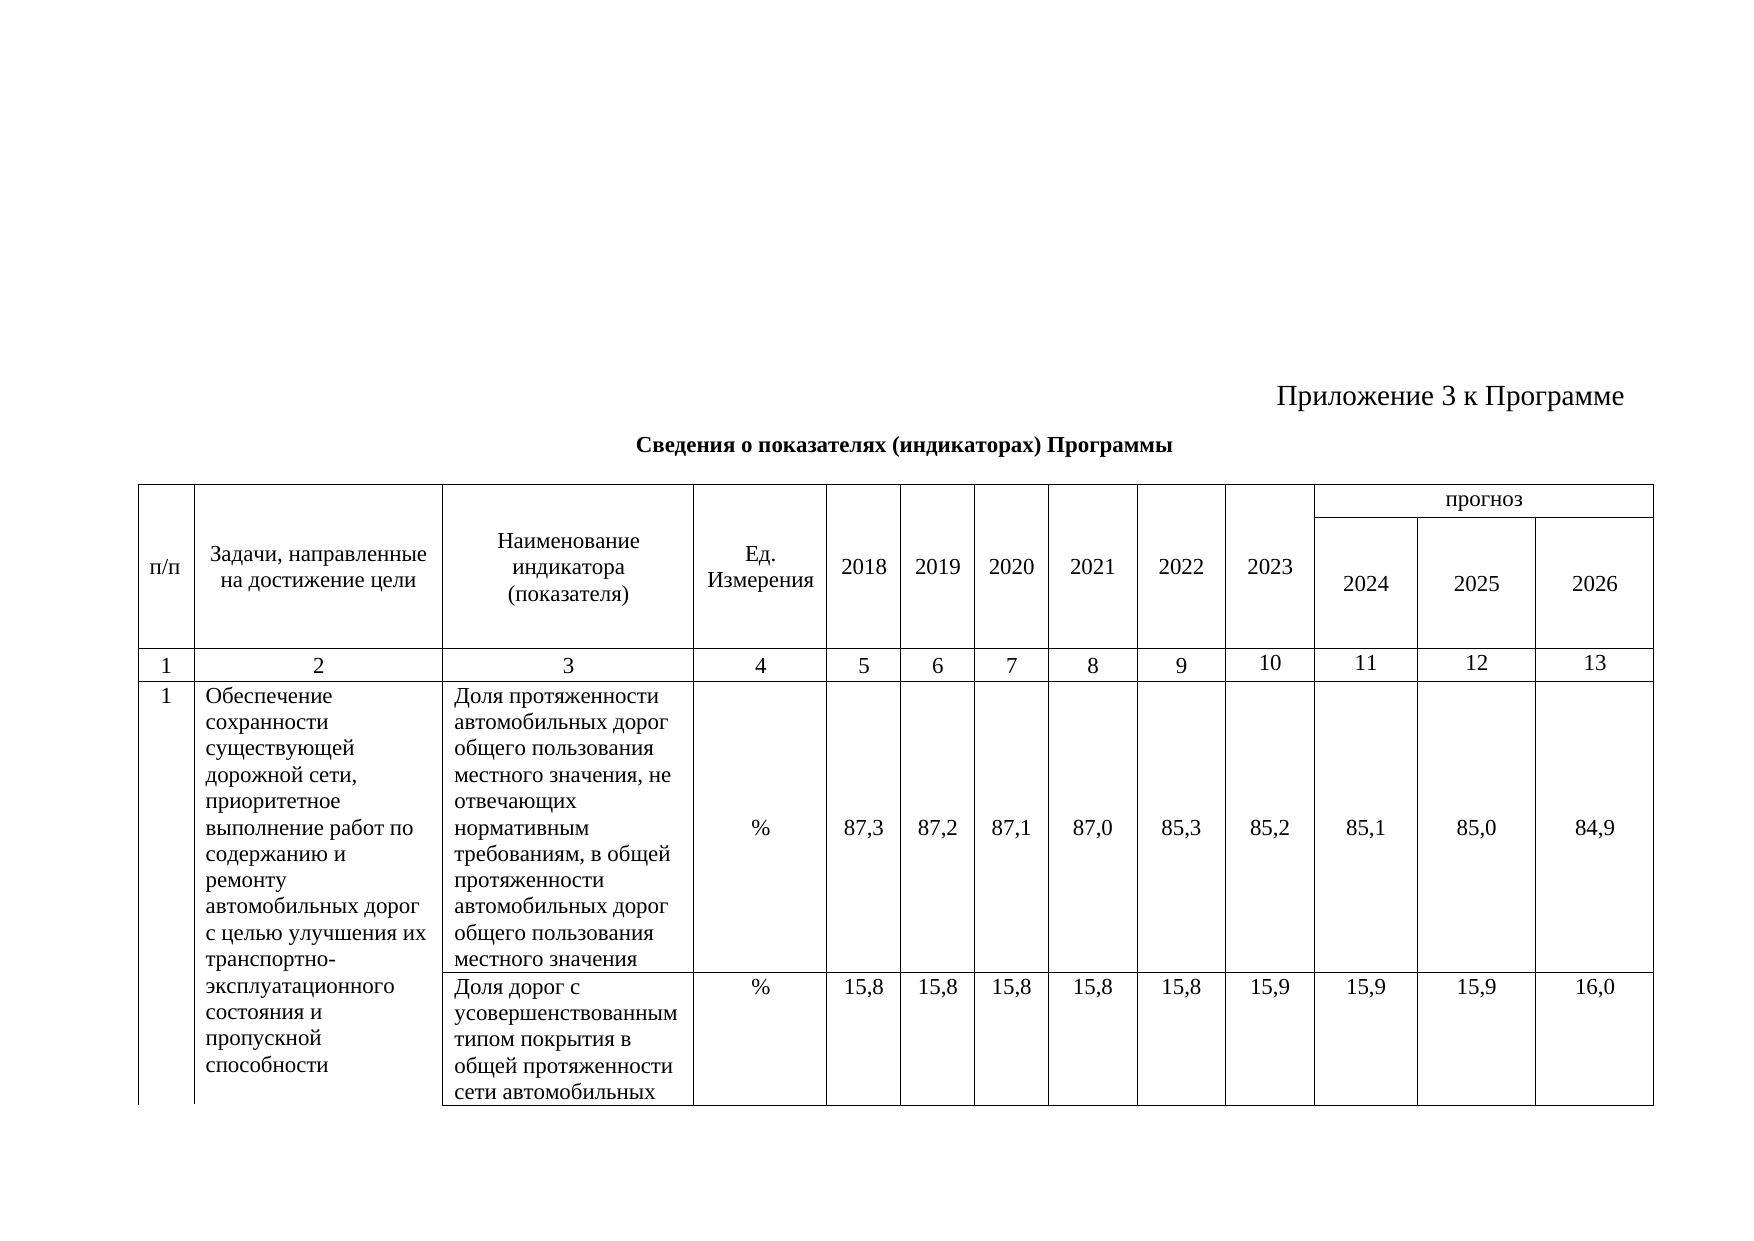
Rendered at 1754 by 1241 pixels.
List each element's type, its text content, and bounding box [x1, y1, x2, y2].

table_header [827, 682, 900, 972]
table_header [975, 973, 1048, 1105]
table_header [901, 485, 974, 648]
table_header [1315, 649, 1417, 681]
text Приложение 3 к Программе [118, 378, 1624, 412]
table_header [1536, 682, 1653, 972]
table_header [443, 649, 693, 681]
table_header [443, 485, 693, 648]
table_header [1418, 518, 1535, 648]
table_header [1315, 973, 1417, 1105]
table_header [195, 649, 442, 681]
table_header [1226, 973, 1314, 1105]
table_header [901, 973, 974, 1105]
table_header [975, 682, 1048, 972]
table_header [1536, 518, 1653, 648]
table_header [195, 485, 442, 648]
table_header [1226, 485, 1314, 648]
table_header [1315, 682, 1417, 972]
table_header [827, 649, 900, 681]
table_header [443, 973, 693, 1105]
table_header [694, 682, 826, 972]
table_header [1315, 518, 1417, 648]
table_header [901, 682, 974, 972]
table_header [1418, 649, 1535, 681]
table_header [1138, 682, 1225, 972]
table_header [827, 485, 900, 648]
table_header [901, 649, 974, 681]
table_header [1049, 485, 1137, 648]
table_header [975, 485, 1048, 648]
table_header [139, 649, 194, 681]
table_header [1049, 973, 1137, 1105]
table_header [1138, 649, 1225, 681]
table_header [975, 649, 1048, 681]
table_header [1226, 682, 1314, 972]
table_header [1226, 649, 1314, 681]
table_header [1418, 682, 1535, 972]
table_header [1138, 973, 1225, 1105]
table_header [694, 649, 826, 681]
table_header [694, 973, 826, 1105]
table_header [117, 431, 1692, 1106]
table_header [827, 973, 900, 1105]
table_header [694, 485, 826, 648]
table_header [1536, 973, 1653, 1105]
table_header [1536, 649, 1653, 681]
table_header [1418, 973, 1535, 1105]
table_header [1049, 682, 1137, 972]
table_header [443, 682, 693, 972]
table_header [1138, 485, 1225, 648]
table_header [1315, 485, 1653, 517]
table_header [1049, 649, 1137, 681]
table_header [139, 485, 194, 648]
